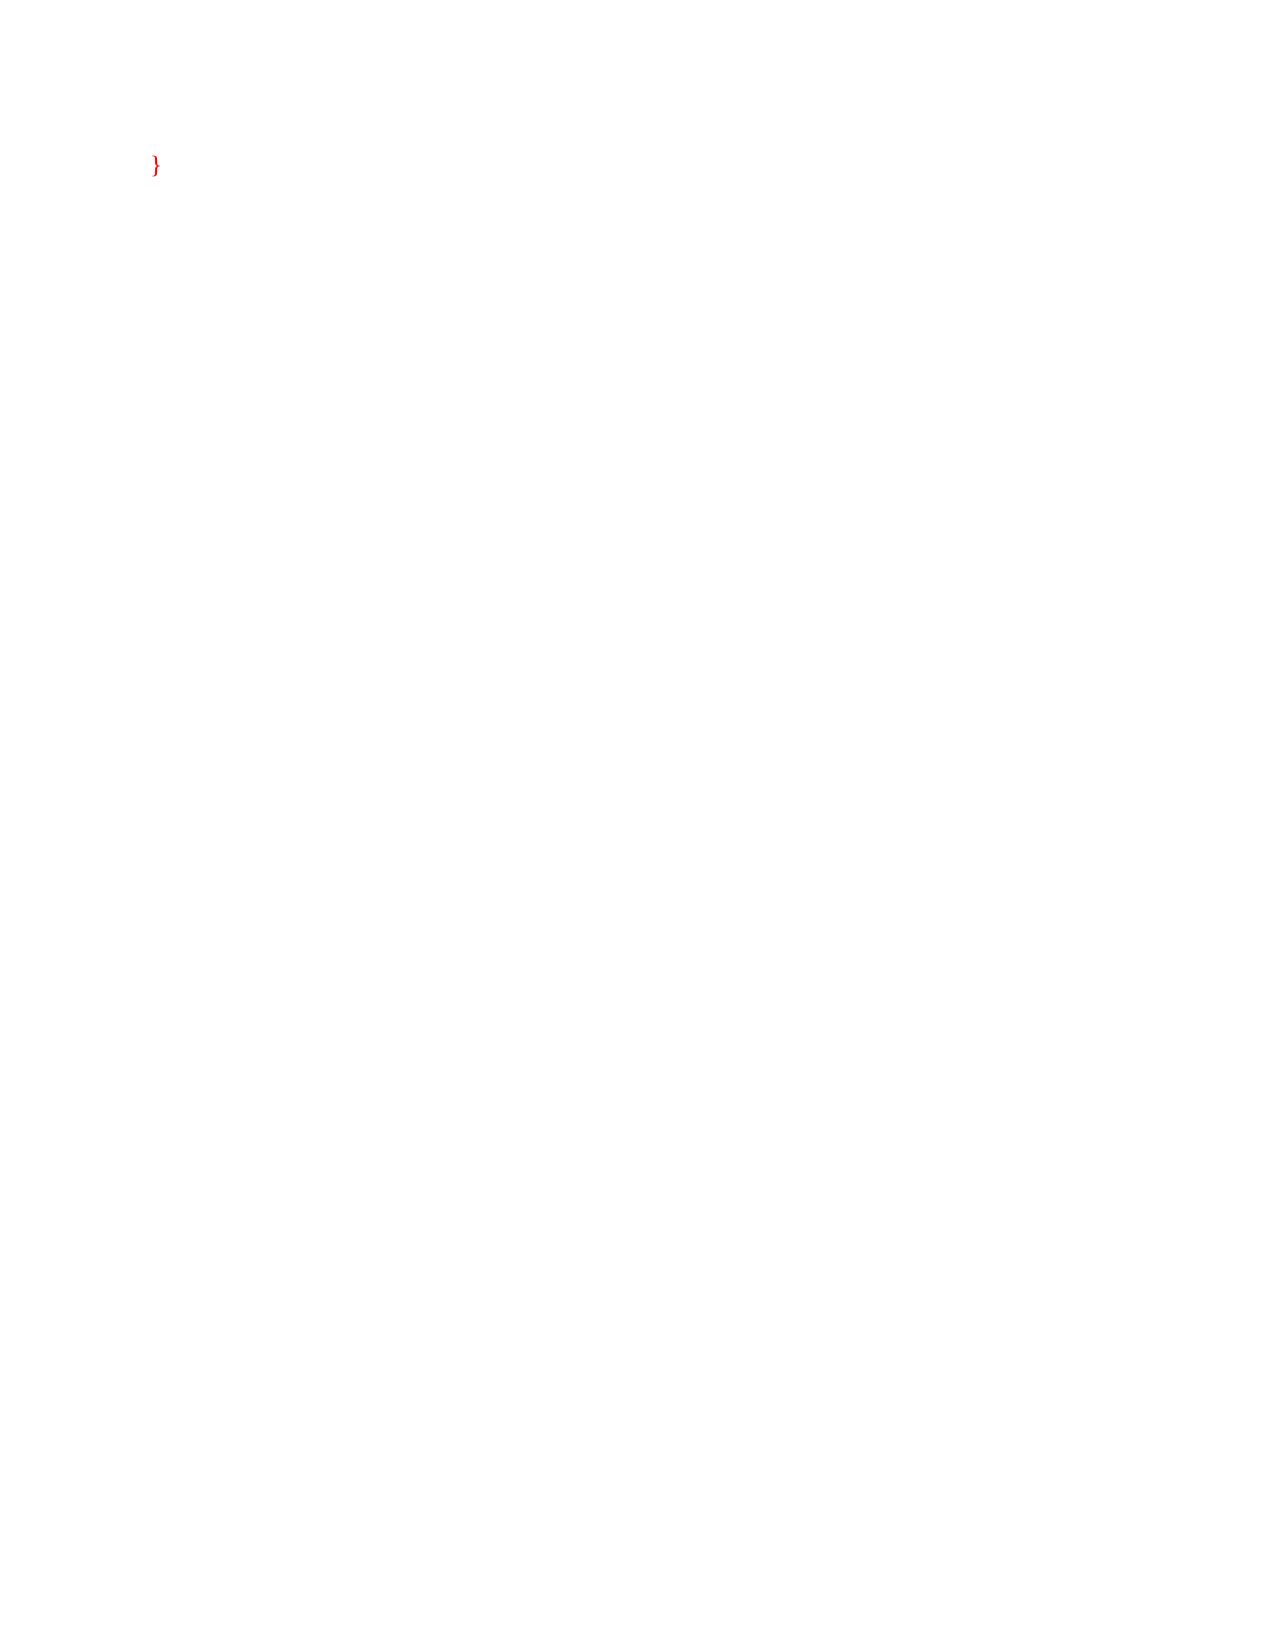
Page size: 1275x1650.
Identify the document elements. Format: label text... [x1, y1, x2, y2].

text } [150, 150, 1125, 179]
